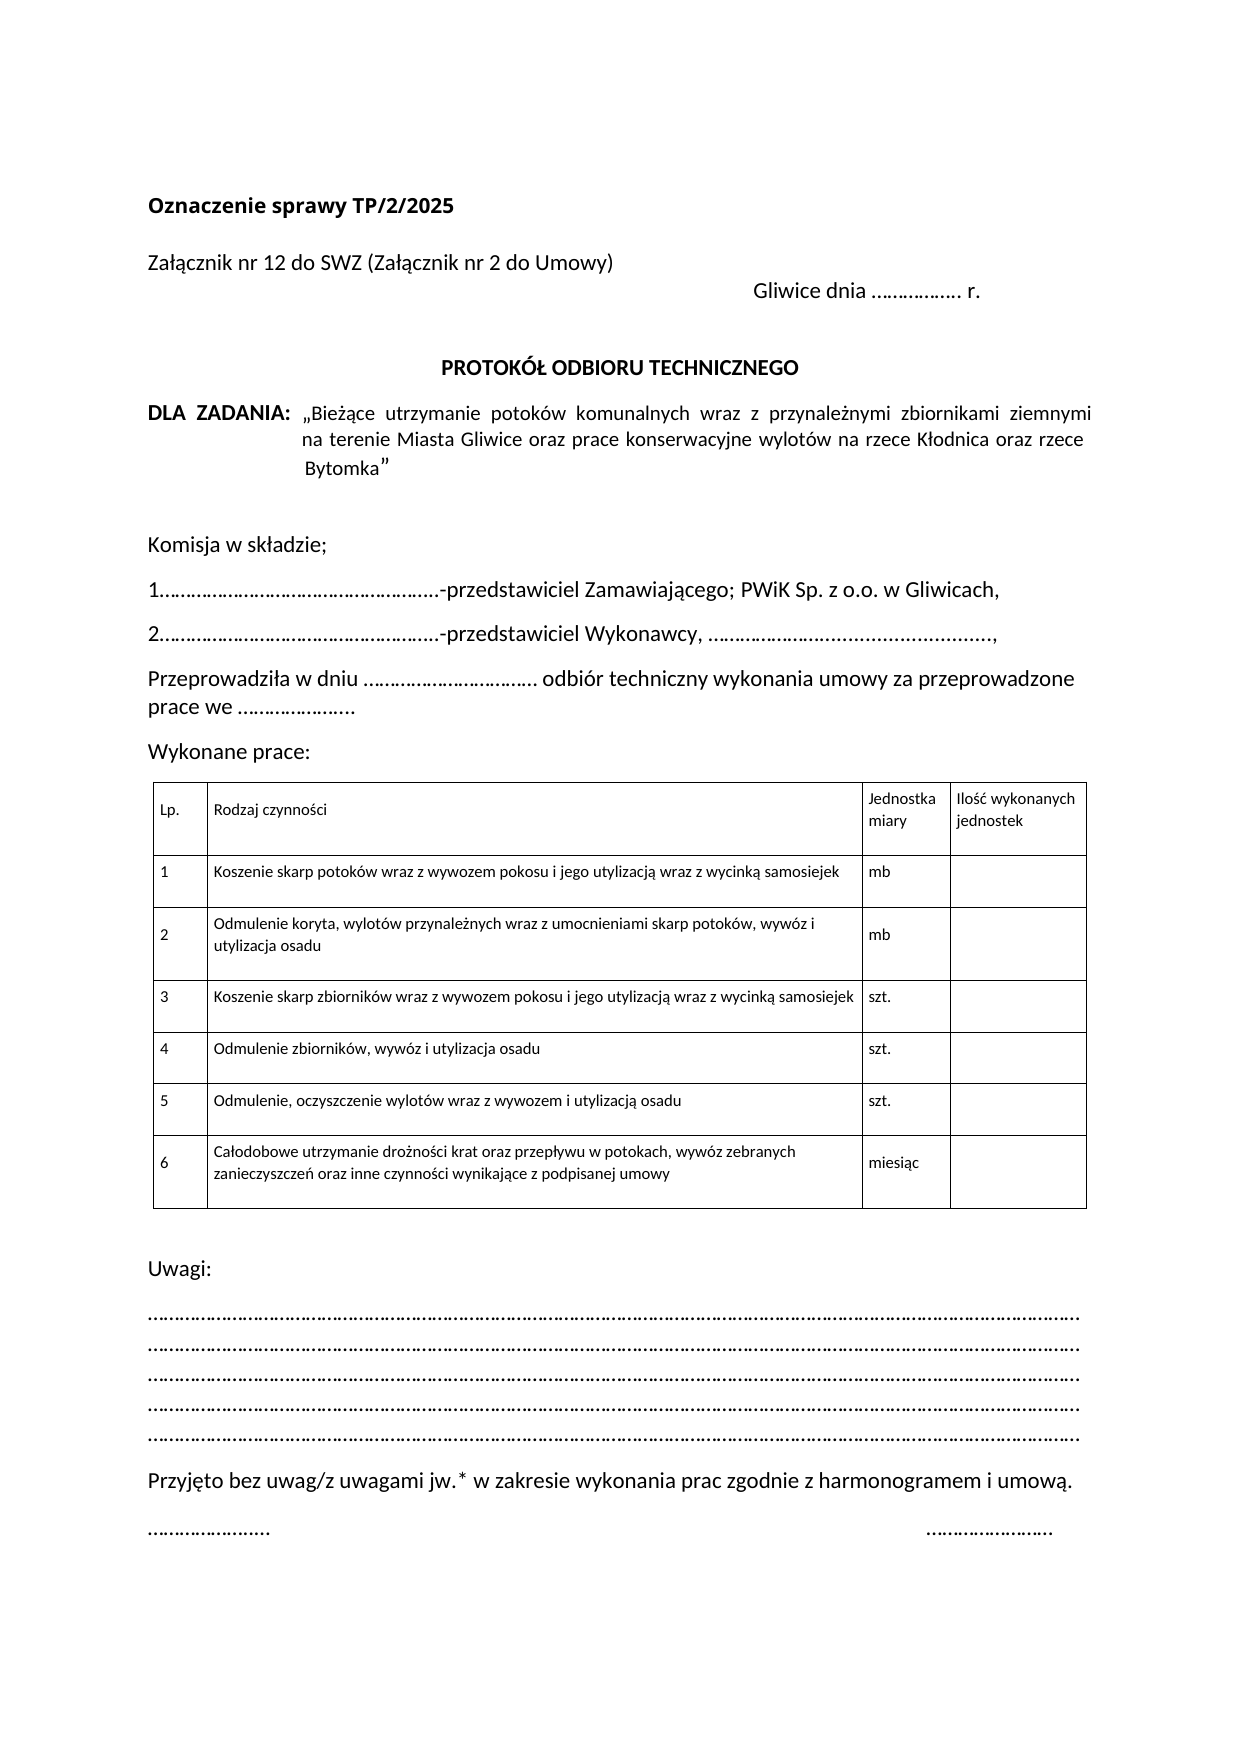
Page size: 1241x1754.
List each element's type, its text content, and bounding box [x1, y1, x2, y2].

table_cell [951, 1136, 1086, 1208]
text 2……………………………………………..-przedstawiciel Wykonawcy, ………………….............................., [148, 619, 1093, 647]
text DLA ZADANIA: „Bieżące utrzymanie potoków komunalnych wraz z przynależnymi zbiornikami ziemnymi na terenie Miasta Gliwice oraz prace konserwacyjne wylotów na rzece Kłodnica oraz rzece Bytomka” [148, 398, 1093, 482]
table_cell Odmulenie koryta, wylotów przynależnych wraz z umocnieniami skarp potoków, wywóz i utylizacja osadu [208, 908, 862, 980]
table_cell szt. [863, 1033, 950, 1083]
table_cell 2 [154, 908, 207, 980]
table_header Ilość wykonanych jednostek [951, 783, 1086, 855]
text Uwagi: [148, 1254, 1093, 1282]
text Przyjęto bez uwag/z uwagami jw.* w zakresie wykonania prac zgodnie z harmonogramem i umową. [148, 1466, 1093, 1494]
table_cell 6 [154, 1136, 207, 1208]
table_cell 5 [154, 1084, 207, 1135]
table_cell 4 [154, 1033, 207, 1083]
table_header Lp. [154, 783, 207, 855]
table_cell [951, 856, 1086, 907]
text Gliwice dnia …………….. r. [148, 276, 1093, 334]
table_cell Odmulenie zbiorników, wywóz i utylizacja osadu [208, 1033, 862, 1083]
table_cell mb [863, 908, 950, 980]
table_header Jednostka miary [863, 783, 950, 855]
table_cell Koszenie skarp potoków wraz z wywozem pokosu i jego utylizacją wraz z wycinką samosiejek [208, 856, 862, 907]
table_cell Koszenie skarp zbiorników wraz z wywozem pokosu i jego utylizacją wraz z wycinką samosiejek [208, 981, 862, 1032]
table_cell mb [863, 856, 950, 907]
text Komisja w składzie; [148, 530, 1093, 558]
table_cell [951, 981, 1086, 1032]
table_header Rodzaj czynności [208, 783, 862, 855]
table_cell [951, 1084, 1086, 1135]
table_cell Odmulenie, oczyszczenie wylotów wraz z wywozem i utylizacją osadu [208, 1084, 862, 1135]
table_cell Całodobowe utrzymanie drożności krat oraz przepływu w potokach, wywóz zebranych zanieczyszczeń oraz inne czynności wynikające z podpisanej umowy [208, 1136, 862, 1208]
text Przeprowadziła w dniu …………………………… odbiór techniczny wykonania umowy za przeprowadzone prace we ……………….... [148, 664, 1093, 720]
table_cell szt. [863, 1084, 950, 1135]
table_cell miesiąc [863, 1136, 950, 1208]
text PROTOKÓŁ ODBIORU TECHNICZNEGO [148, 353, 1093, 381]
text Wykonane prace: [148, 737, 1093, 765]
table_cell szt. [863, 981, 950, 1032]
table_cell [951, 908, 1086, 980]
table_cell 1 [154, 856, 207, 907]
text ………………..… …………………… [148, 1513, 1093, 1541]
text ………………………………………………………………………………………………………………………………………………………………………………………………………………………………………………………………………………………………………………………………………………………………………………………………………………………………………………………………………………………………………………………………………………………………………………………………………………………………………………………………………………………………………………………………………………………………………………………………………………… [148, 1298, 1093, 1447]
text 1……………………………………………..-przedstawiciel Zamawiającego; PWiK Sp. z o.o. w Gliwicach, [148, 575, 1093, 603]
table_cell 3 [154, 981, 207, 1032]
table_cell [951, 1033, 1086, 1083]
